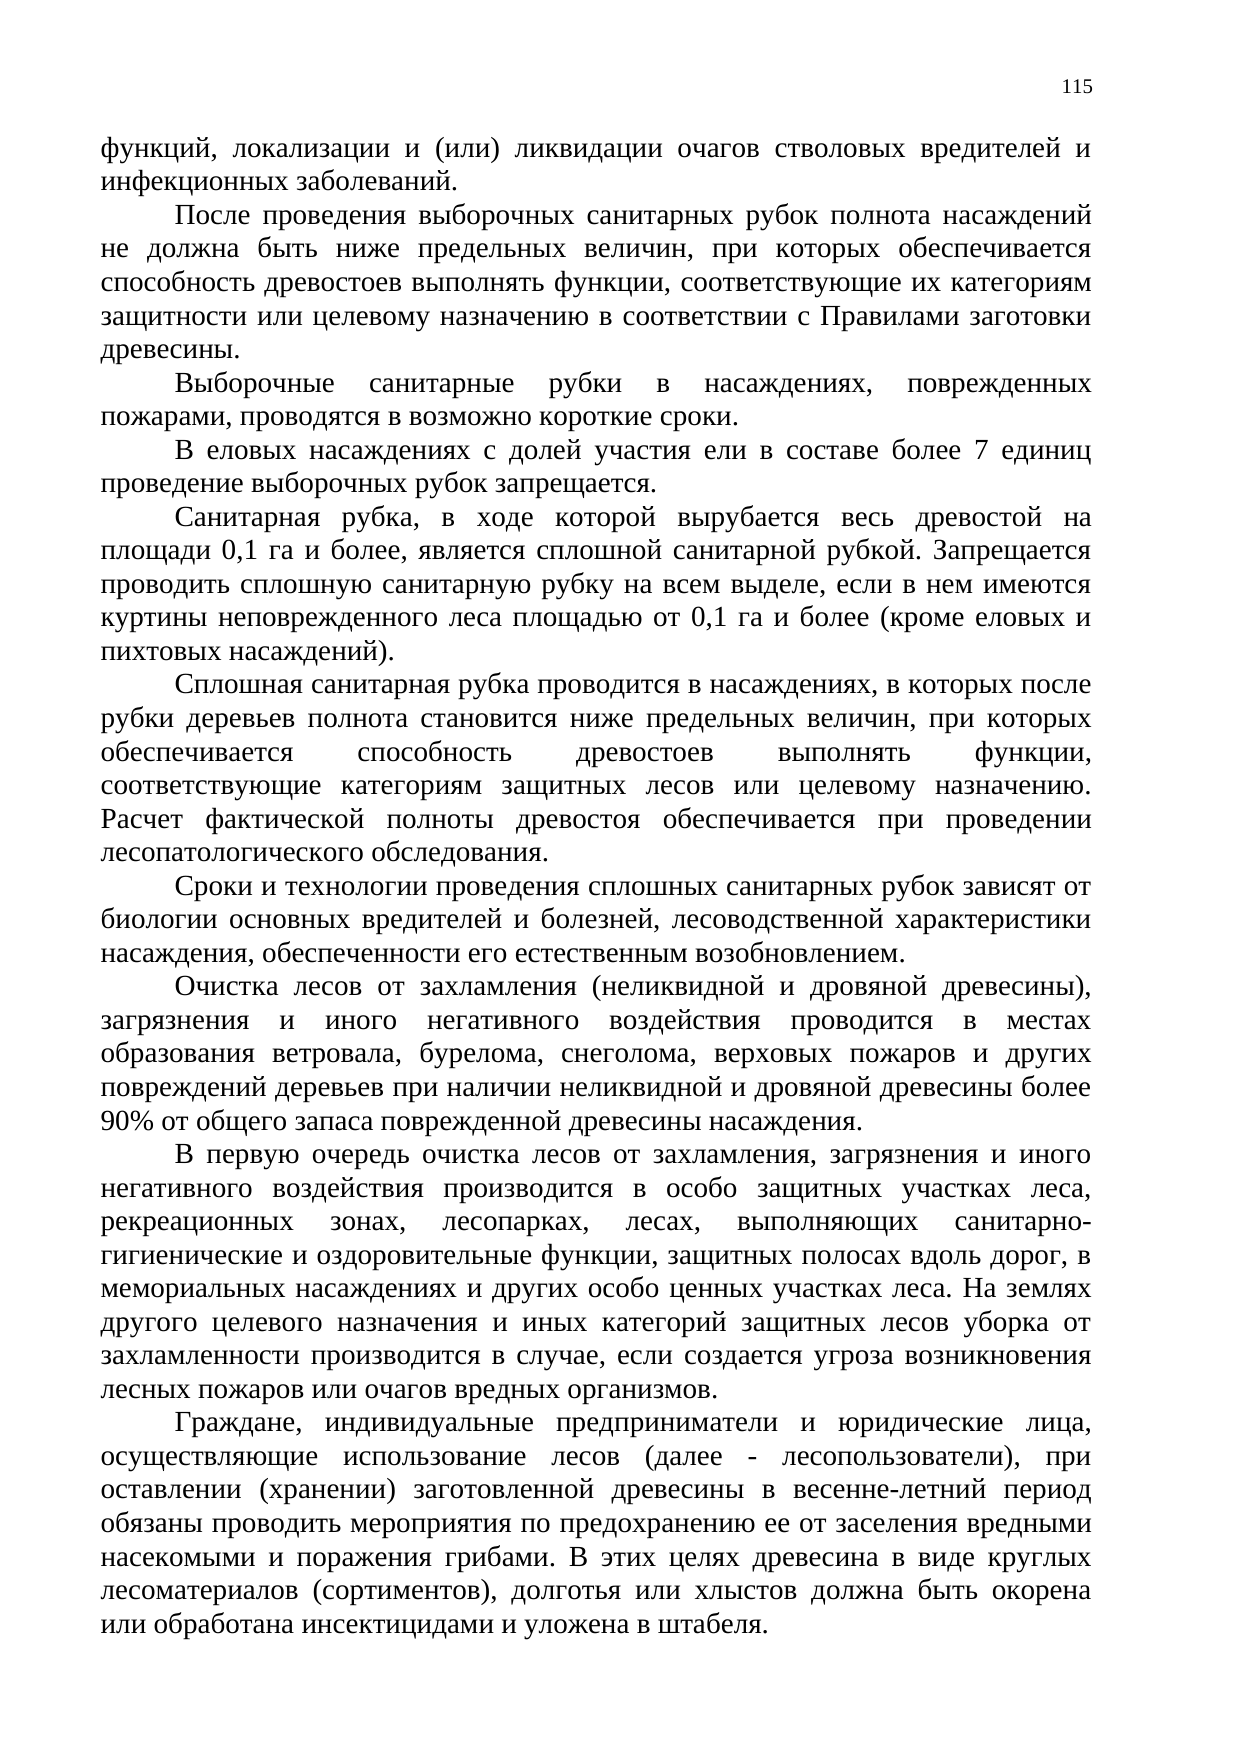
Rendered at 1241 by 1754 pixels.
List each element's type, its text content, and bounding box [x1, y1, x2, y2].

text Граждане, индивидуальные предприниматели и юридические лица, осуществляющие использование лесов (далее - лесопользователи), при оставлении (хранении) заготовленной древесины в весенне-летний период обязаны проводить мероприятия по предохранению ее от заселения вредными насекомыми и поражения грибами. В этих целях древесина в виде круглых лесоматериалов (сортиментов), долготья или хлыстов должна быть окорена или обработана инсектицидами и уложена в штабеля. [100, 1404, 1092, 1639]
text В еловых насаждениях с долей участия ели в составе более 7 единиц проведение выборочных рубок запрещается. [100, 432, 1092, 499]
text В первую очередь очистка лесов от захламления, загрязнения и иного негативного воздействия производится в особо защитных участках леса, рекреационных зонах, лесопарках, лесах, выполняющих санитарно-гигиенические и оздоровительные функции, защитных полосах вдоль дорог, в мемориальных насаждениях и других особо ценных участках леса. На землях другого целевого назначения и иных категорий защитных лесов уборка от захламленности производится в случае, если создается угроза возникновения лесных пожаров или очагов вредных организмов. [100, 1136, 1092, 1404]
text Сроки и технологии проведения сплошных санитарных рубок зависят от биологии основных вредителей и болезней, лесоводственной характеристики насаждения, обеспеченности его естественным возобновлением. [100, 868, 1092, 968]
text После проведения выборочных санитарных рубок полнота насаждений не должна быть ниже предельных величин, при которых обеспечивается способность древостоев выполнять функции, соответствующие их категориям защитности или целевому назначению в соответствии с Правилами заготовки древесины. [100, 197, 1092, 365]
text Очистка лесов от захламления (неликвидной и дровяной древесины), загрязнения и иного негативного воздействия проводится в местах образования ветровала, бурелома, снеголома, верховых пожаров и других повреждений деревьев при наличии неликвидной и дровяной древесины более 90% от общего запаса поврежденной древесины насаждения. [100, 968, 1092, 1136]
text Санитарная рубка, в ходе которой вырубается весь древостой на площади 0,1 га и более, является сплошной санитарной рубкой. Запрещается проводить сплошную санитарную рубку на всем выделе, если в нем имеются куртины неповрежденного леса площадью от 0,1 га и более (кроме еловых и пихтовых насаждений). [100, 499, 1092, 667]
text Выборочные санитарные рубки в насаждениях, поврежденных пожарами, проводятся в возможно короткие сроки. [100, 365, 1092, 432]
text Сплошная санитарная рубка проводится в насаждениях, в которых после рубки деревьев полнота становится ниже предельных величин, при которых обеспечивается способность древостоев выполнять функции, соответствующие категориям защитных лесов или целевому назначению. Расчет фактической полноты древостоя обеспечивается при проведении лесопатологического обследования. [100, 667, 1092, 868]
